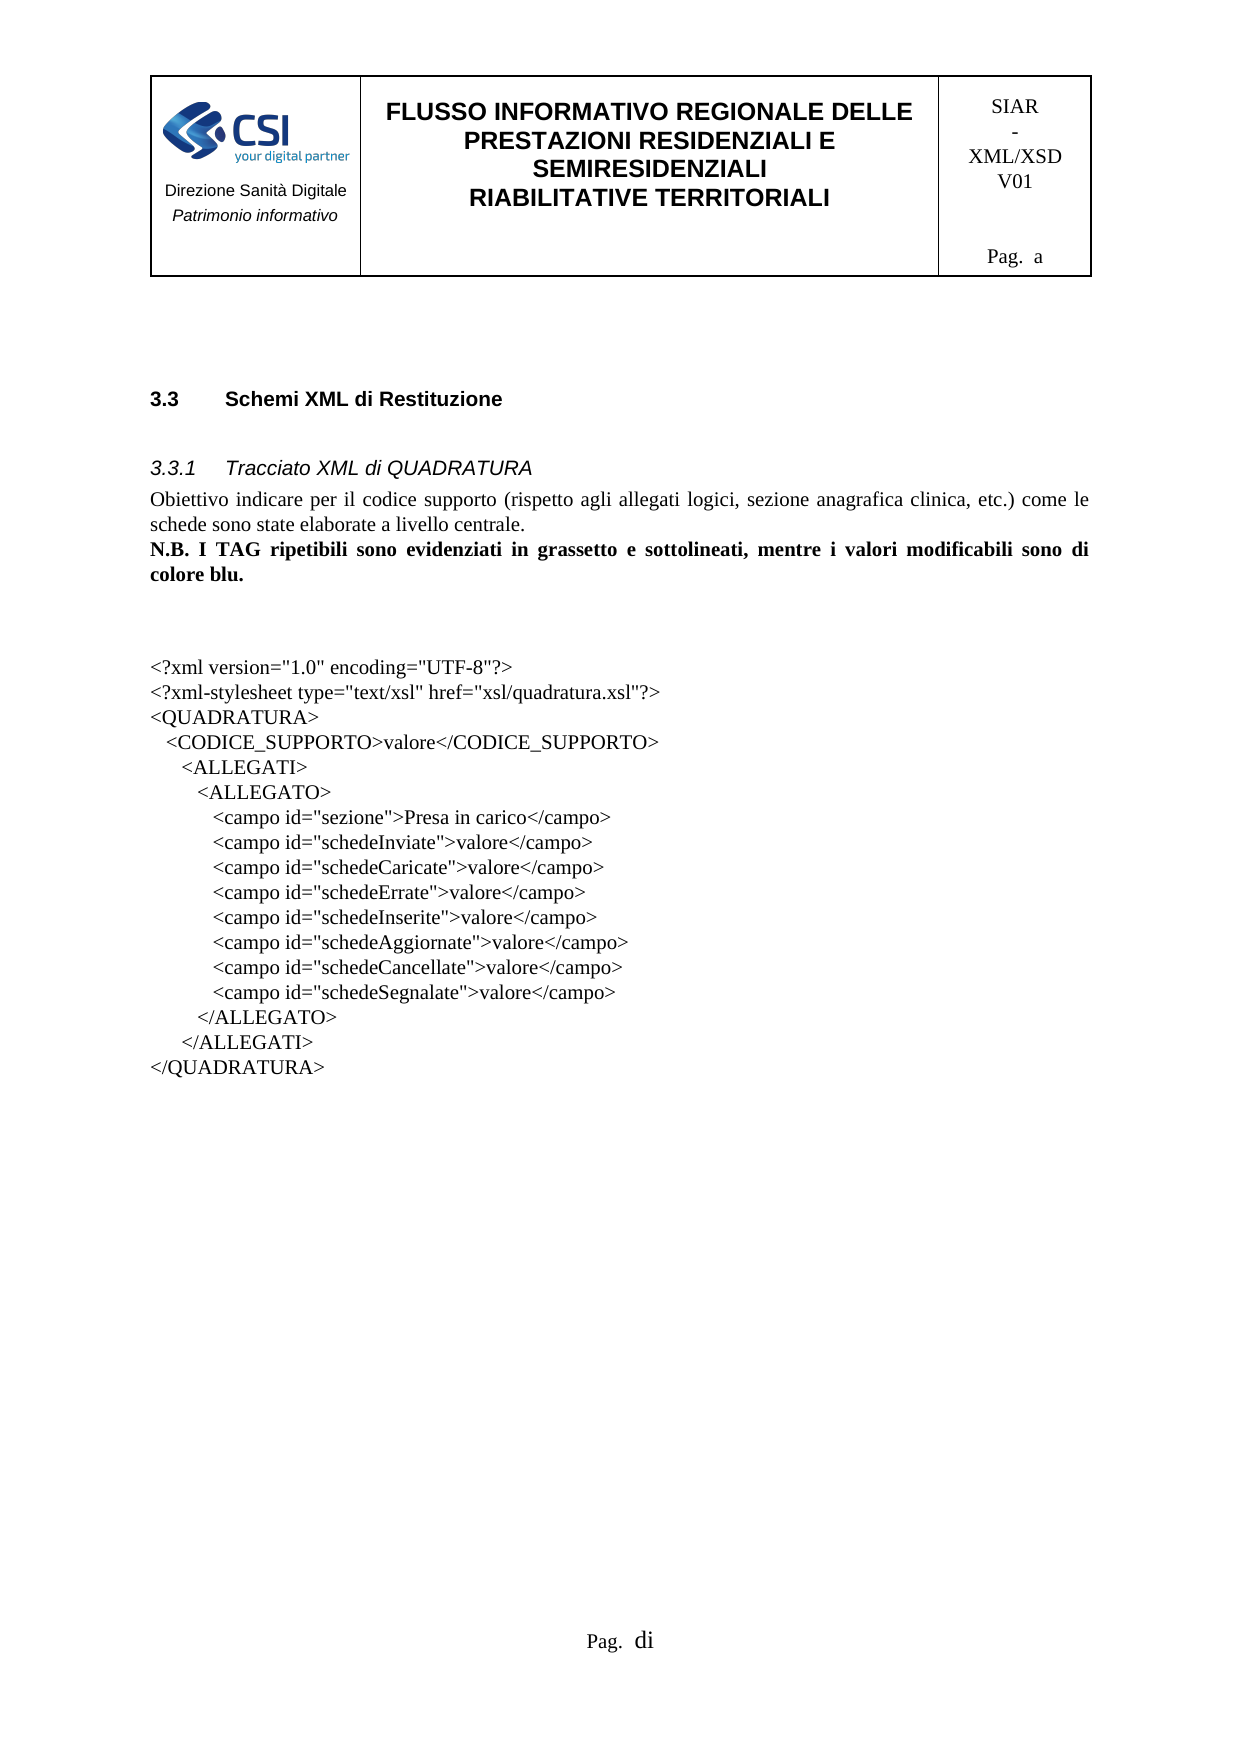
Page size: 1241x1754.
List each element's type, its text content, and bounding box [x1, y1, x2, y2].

text <campo id="schedeInviate">valore</campo> [150, 829, 1090, 854]
text <campo id="schedeCaricate">valore</campo> [150, 854, 1090, 879]
text <ALLEGATI> [150, 754, 1090, 779]
text <campo id="schedeAggiornate">valore</campo> [150, 929, 1090, 954]
subtitle Schemi XML di Restituzione [150, 386, 1090, 411]
text </ALLEGATO> [150, 1004, 1090, 1029]
text <ALLEGATO> [150, 779, 1090, 804]
text <?xml version="1.0" encoding="UTF-8"?> [150, 654, 1090, 679]
text Obiettivo indicare per il codice supporto (rispetto agli allegati logici, sezione anagrafica clinica, etc.) come le schede sono state elaborate a livello centrale. [150, 486, 1090, 536]
text <campo id="schedeCancellate">valore</campo> [150, 954, 1090, 979]
subtitle Tracciato XML di QUADRATURA [150, 454, 1090, 479]
text <?xml-stylesheet type="text/xsl" href="xsl/quadratura.xsl"?> [150, 679, 1090, 704]
picture [161, 102, 351, 164]
text <campo id="schedeErrate">valore</campo> [150, 879, 1090, 904]
text <campo id="sezione">Presa in carico</campo> [150, 804, 1090, 829]
text </QUADRATURA> [150, 1054, 1090, 1079]
text <CODICE_SUPPORTO>valore</CODICE_SUPPORTO> [150, 729, 1090, 754]
text N.B. I TAG ripetibili sono evidenziati in grassetto e sottolineati, mentre i valori modificabili sono di colore blu. [150, 536, 1090, 586]
text <campo id="schedeSegnalate">valore</campo> [150, 979, 1090, 1004]
text <QUADRATURA> [150, 704, 1090, 729]
text <campo id="schedeInserite">valore</campo> [150, 904, 1090, 929]
text </ALLEGATI> [150, 1029, 1090, 1054]
